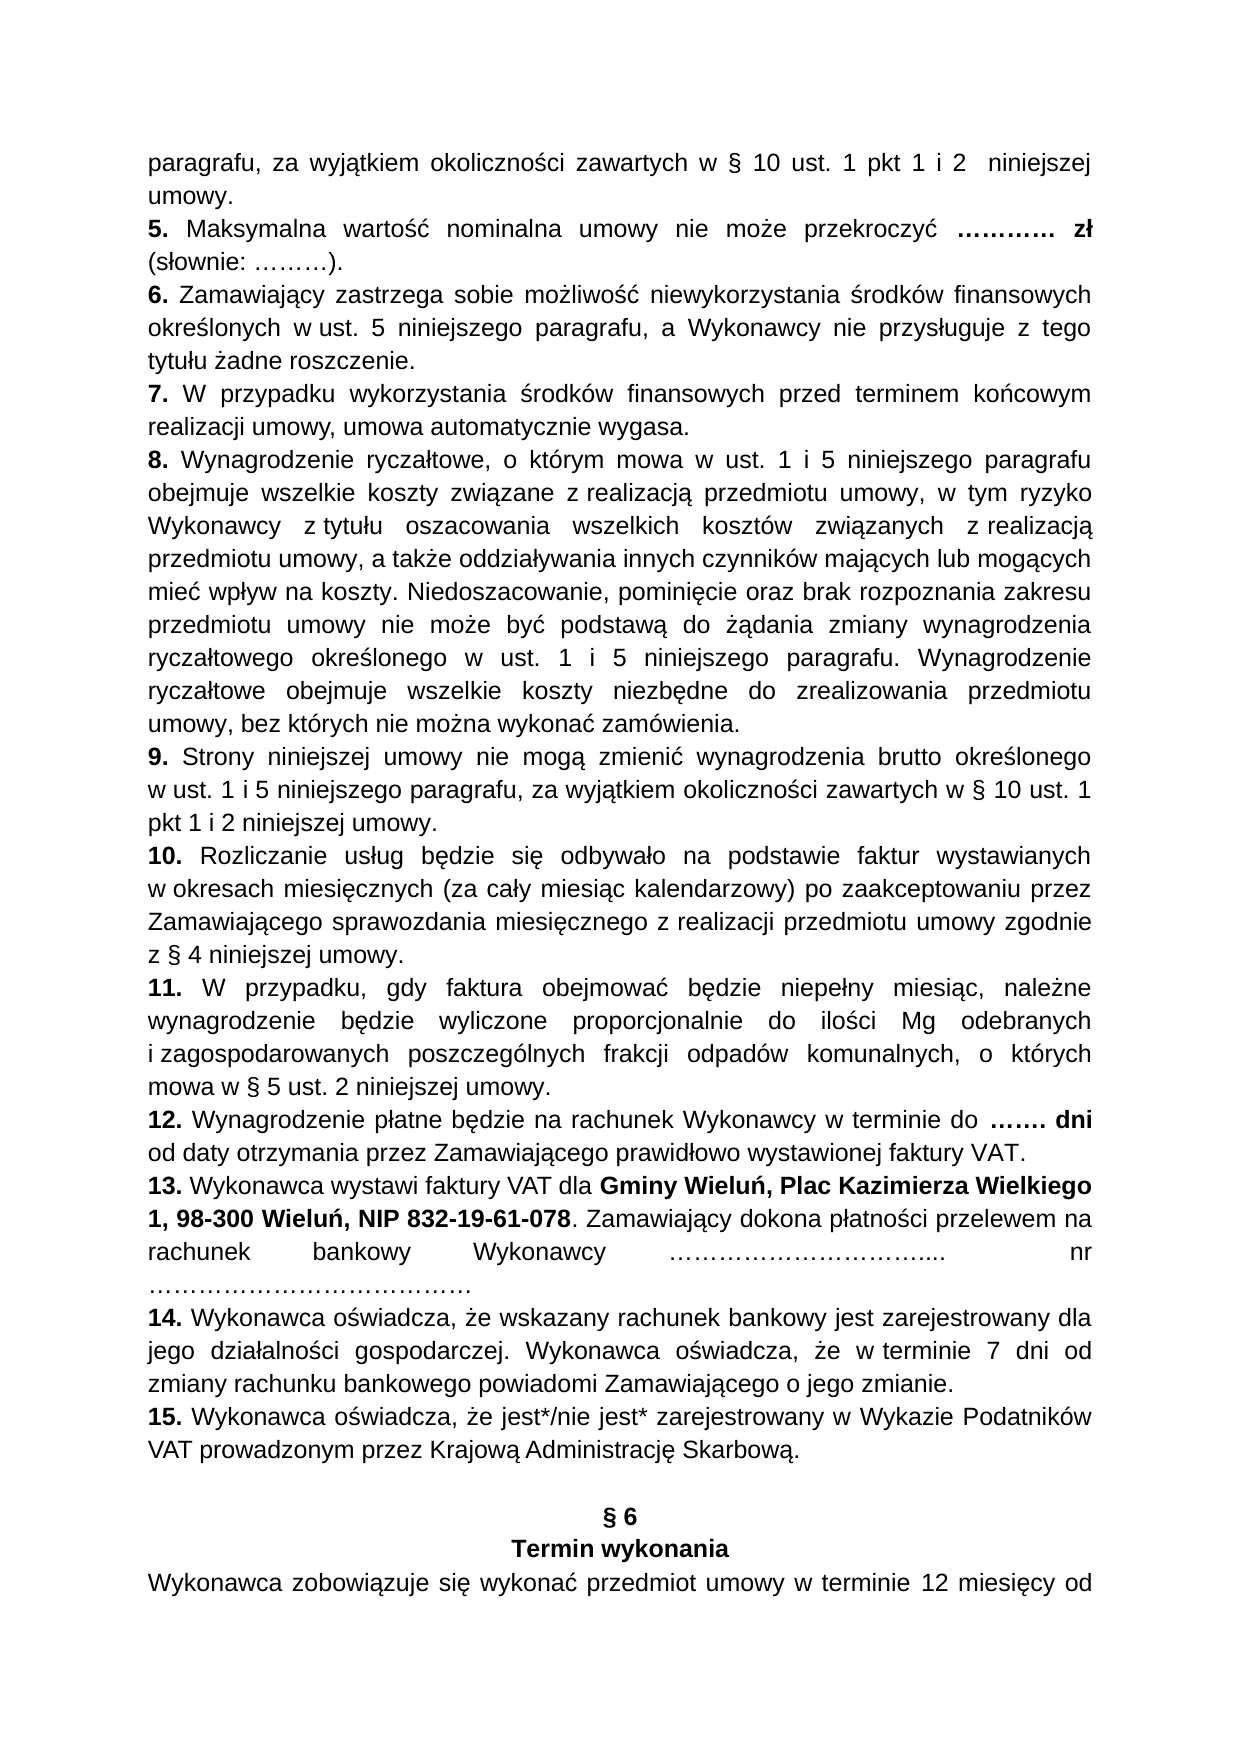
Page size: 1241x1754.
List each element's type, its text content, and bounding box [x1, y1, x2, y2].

text 10. Rozliczanie usług będzie się odbywało na podstawie faktur wystawianych w okresach miesięcznych (za cały miesiąc kalendarzowy) po zaakceptowaniu przez Zamawiającego sprawozdania miesięcznego z realizacji przedmiotu umowy zgodnie z § 4 niniejszej umowy. [148, 841, 1093, 969]
text 6. Zamawiający zastrzega sobie możliwość niewykorzystania środków finansowych określonych w ust. 5 niniejszego paragrafu, a Wykonawcy nie przysługuje z tego tytułu żadne roszczenie. [148, 280, 1093, 374]
text 7. W przypadku wykorzystania środków finansowych przed terminem końcowym realizacji umowy, umowa automatycznie wygasa. [148, 379, 1093, 441]
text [148, 1567, 1093, 1596]
text 14. Wykonawca oświadcza, że wskazany rachunek bankowy jest zarejestrowany dla jego działalności gospodarczej. Wykonawca oświadcza, że w terminie 7 dni od zmiany rachunku bankowego powiadomi Zamawiającego o jego zmianie. [148, 1303, 1093, 1398]
text Termin wykonania [148, 1534, 1093, 1563]
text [148, 148, 1093, 209]
text 12. Wynagrodzenie płatne będzie na rachunek Wykonawcy w terminie do ……. dni od daty otrzymania przez Zamawiającego prawidłowo wystawionej faktury VAT. [148, 1105, 1093, 1167]
text 13. Wykonawca wystawi faktury VAT dla Gminy Wieluń, Plac Kazimierza Wielkiego 1, 98-300 Wieluń, NIP 832-19-61-078. Zamawiający dokona płatności przelewem na rachunek bankowy Wykonawcy ………………………….... nr ………………………………… [148, 1171, 1093, 1299]
text 9. Strony niniejszej umowy nie mogą zmienić wynagrodzenia brutto określonego w ust. 1 i 5 niniejszego paragrafu, za wyjątkiem okoliczności zawartych w § 10 ust. 1 pkt 1 i 2 niniejszej umowy. [148, 742, 1093, 837]
text § 6 [148, 1501, 1093, 1530]
text 11. W przypadku, gdy faktura obejmować będzie niepełny miesiąc, należne wynagrodzenie będzie wyliczone proporcjonalnie do ilości Mg odebranych i zagospodarowanych poszczególnych frakcji odpadów komunalnych, o których mowa w § 5 ust. 2 niniejszej umowy. [148, 973, 1093, 1101]
text 8. Wynagrodzenie ryczałtowe, o którym mowa w ust. 1 i 5 niniejszego paragrafu obejmuje wszelkie koszty związane z realizacją przedmiotu umowy, w tym ryzyko Wykonawcy z tytułu oszacowania wszelkich kosztów związanych z realizacją przedmiotu umowy, a także oddziaływania innych czynników mających lub mogących mieć wpływ na koszty. Niedoszacowanie, pominięcie oraz brak rozpoznania zakresu przedmiotu umowy nie może być podstawą do żądania zmiany wynagrodzenia ryczałtowego określonego w ust. 1 i 5 niniejszego paragrafu. Wynagrodzenie ryczałtowe obejmuje wszelkie koszty niezbędne do zrealizowania przedmiotu umowy, bez których nie można wykonać zamówienia. [148, 445, 1093, 738]
text 15. Wykonawca oświadcza, że jest*/nie jest* zarejestrowany w Wykazie Podatników VAT prowadzonym przez Krajową Administrację Skarbową. [148, 1402, 1093, 1464]
text 5. Maksymalna wartość nominalna umowy nie może przekroczyć ………… zł (słownie: ………). [148, 214, 1093, 275]
